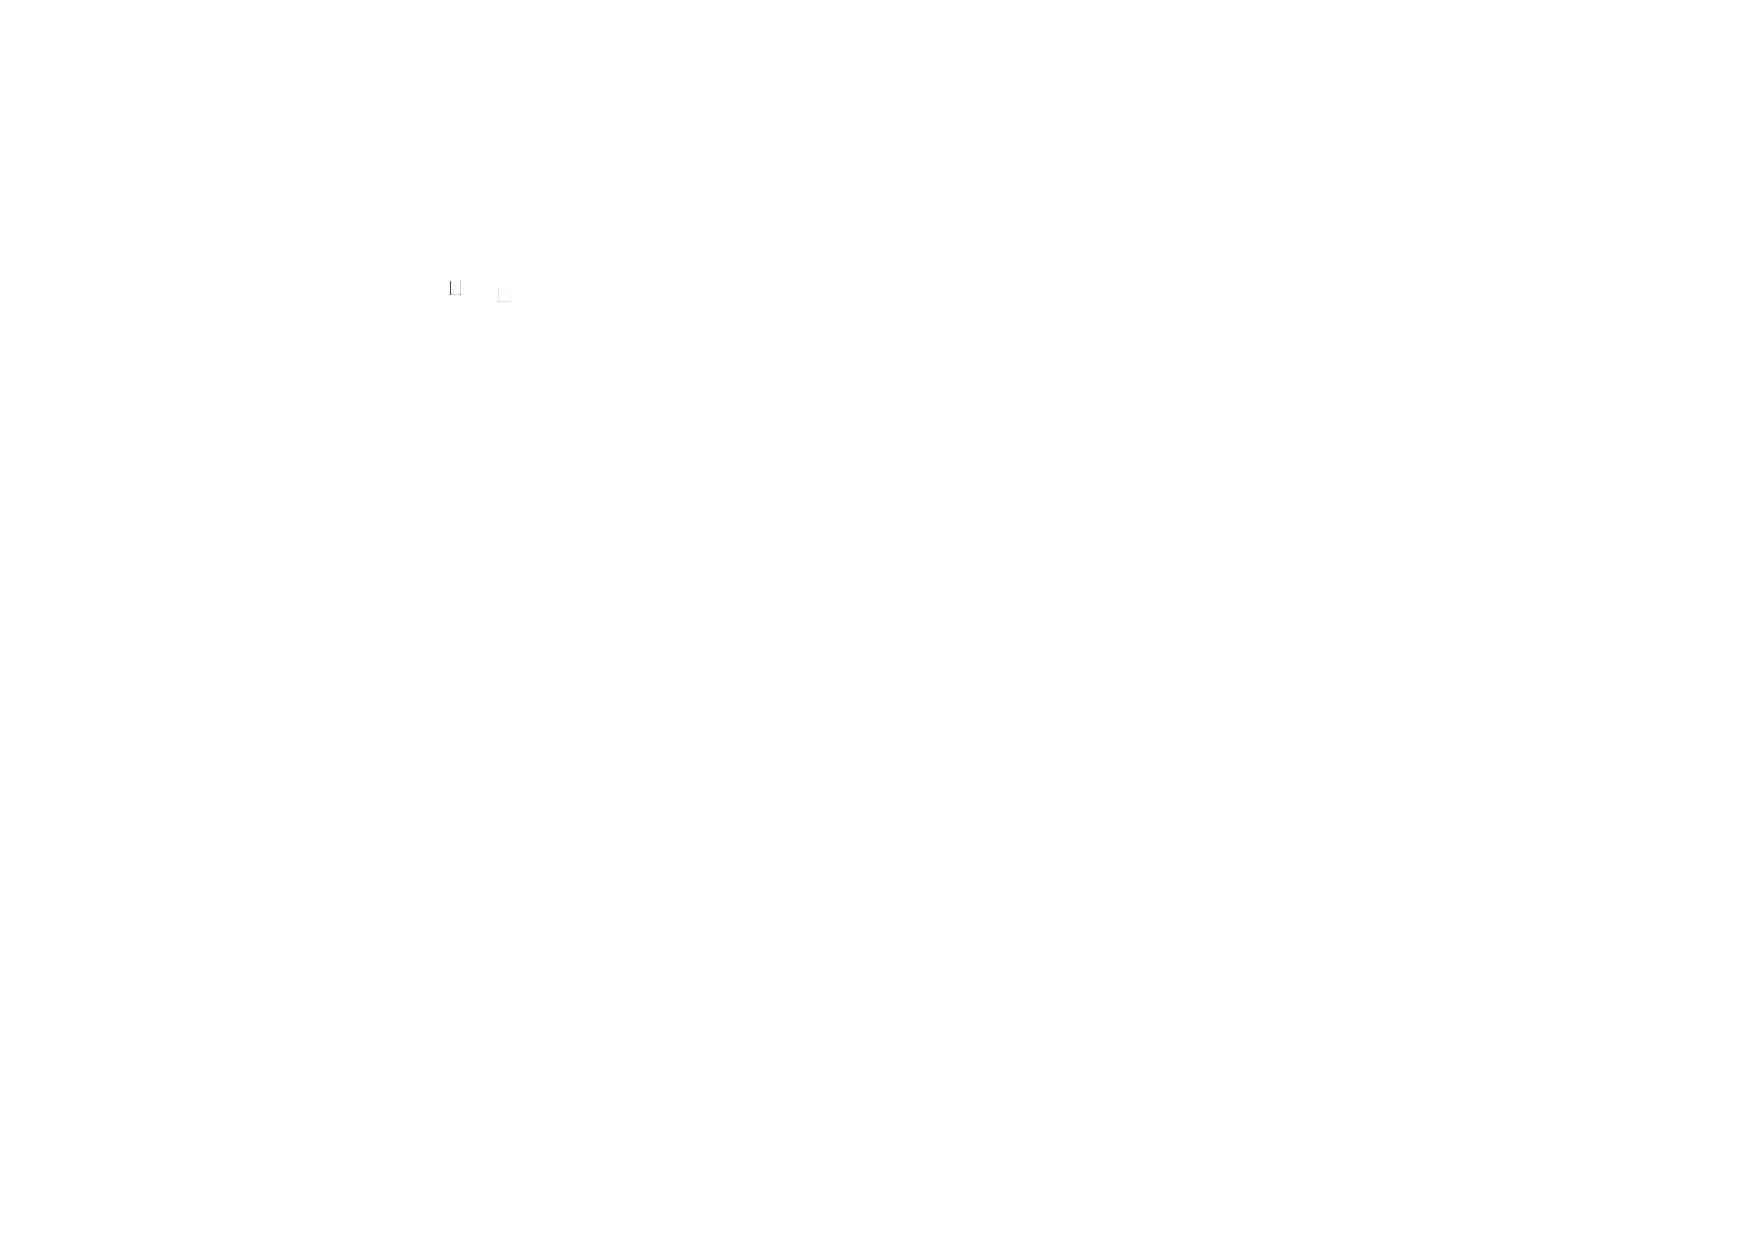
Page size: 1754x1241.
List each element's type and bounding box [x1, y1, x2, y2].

picture [498, 288, 510, 302]
picture [450, 281, 461, 295]
